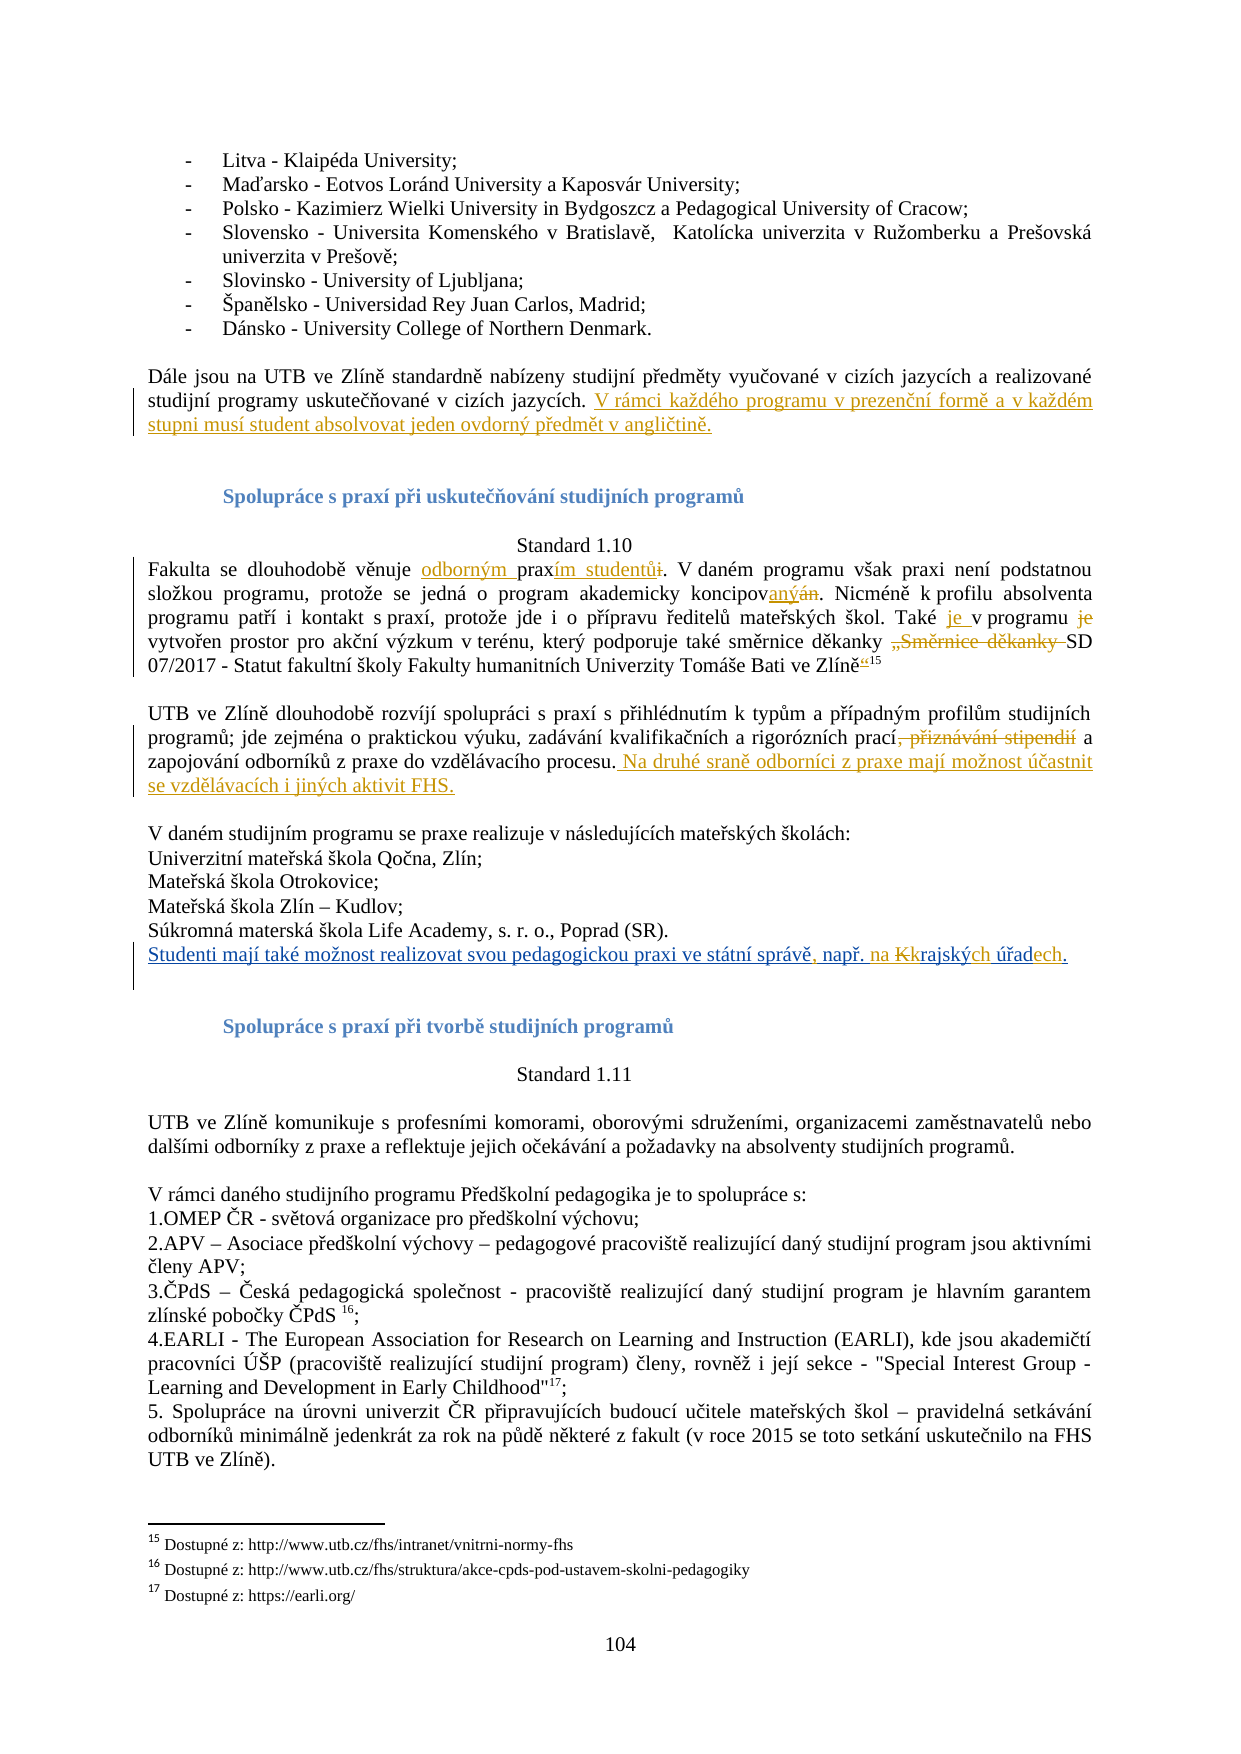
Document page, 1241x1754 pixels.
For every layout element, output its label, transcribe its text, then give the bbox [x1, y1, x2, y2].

text Mateřská škola Zlín – Kudlov; [148, 893, 1093, 918]
text 1.OMEP ČR - světová organizace pro předškolní výchovu; [148, 1206, 1093, 1230]
text 3.ČPdS – Česká pedagogická společnost - pracoviště realizující daný studijní program je hlavním garantem zlínské pobočky ČPdS ; [148, 1278, 1093, 1327]
list Dánsko - University College of Northern Denmark. [185, 316, 1093, 340]
text Univerzitní mateřská škola Qočna, Zlín; [148, 845, 1093, 869]
list Maďarsko - Eotvos Loránd University a Kaposvár University; [185, 172, 1093, 196]
list Slovinsko - University of Ljubljana; [185, 268, 1093, 292]
subtitle Spolupráce s praxí při uskutečňování studijních programů [223, 484, 1093, 508]
text V daném studijním programu se praxe realizuje v následujících mateřských školách: [148, 821, 1093, 845]
text Standard 1.10 [148, 533, 1093, 557]
text UTB ve Zlíně dlouhodobě rozvíjí spolupráci s praxí s přihlédnutím k typům a případným profilům studijních programů; jde zejména o praktickou výuku, zadávání kvalifikačních a rigorózních prací a zapojování odborníků z praxe do vzdělávacího procesu. [148, 701, 1093, 797]
list Slovensko - Universita Komenského v Bratislavě, Katolícka univerzita v Ružomberku a Prešovská univerzita v Prešově; [185, 220, 1093, 268]
list Španělsko - Universidad Rey Juan Carlos, Madrid; [185, 292, 1093, 316]
subtitle Spolupráce s praxí při tvorbě studijních programů [223, 1014, 1093, 1038]
list Polsko - Kazimierz Wielki University in Bydgoszcz a Pedagogical University of Cracow; [185, 196, 1093, 220]
text 4.EARLI - The European Association for Research on Learning and Instruction (EARLI), kde jsou akademičtí pracovníci ÚŠP (pracoviště realizující studijní program) členy, rovněž i její sekce - "Special Interest Group - Learning and Development in Early Childhood"; [148, 1327, 1093, 1399]
text 2.APV – Asociace předškolní výchovy – pedagogové pracoviště realizující daný studijní program jsou aktivními členy APV; [148, 1230, 1093, 1278]
list Litva - Klaipéda University; [185, 148, 1093, 172]
text V rámci daného studijního programu Předškolní pedagogika je to spolupráce s: [148, 1182, 1093, 1206]
text Súkromná materská škola Life Academy, s. r. o., Poprad (SR). [148, 918, 1093, 942]
text 5. Spolupráce na úrovni univerzit ČR připravujících budoucí učitele mateřských škol – pravidelná setkávání odborníků minimálně jedenkrát za rok na půdě některé z fakult (v roce 2015 se toto setkání uskutečnilo na FHS UTB ve Zlíně). [148, 1399, 1093, 1471]
text Dále jsou na UTB ve Zlíně standardně nabízeny studijní předměty vyučované v cizích jazycích a realizované studijní programy uskutečňované v cizích jazycích. [148, 364, 1093, 436]
text Fakulta se dlouhodobě věnuje prax. V daném programu však praxi není podstatnou složkou programu, protože se jedná o program akademicky koncipov. Nicméně k profilu absolventa programu patří i kontakt s praxí, protože jde i o přípravu ředitelů mateřských škol. Také v programu vytvořen prostor pro akční výzkum v terénu, který podporuje také směrnice děkanky SD 07/2017 - Statut fakultní školy Fakulty humanitních Univerzity Tomáše Bati ve Zlíně [148, 557, 1093, 677]
text Standard 1.11 [148, 1062, 1093, 1086]
text UTB ve Zlíně komunikuje s profesními komorami, oborovými sdruženími, organizacemi zaměstnavatelů nebo dalšími odborníky z praxe a reflektuje jejich očekávání a požadavky na absolventy studijních programů. [148, 1110, 1093, 1158]
text Mateřská škola Otrokovice; [148, 869, 1093, 893]
